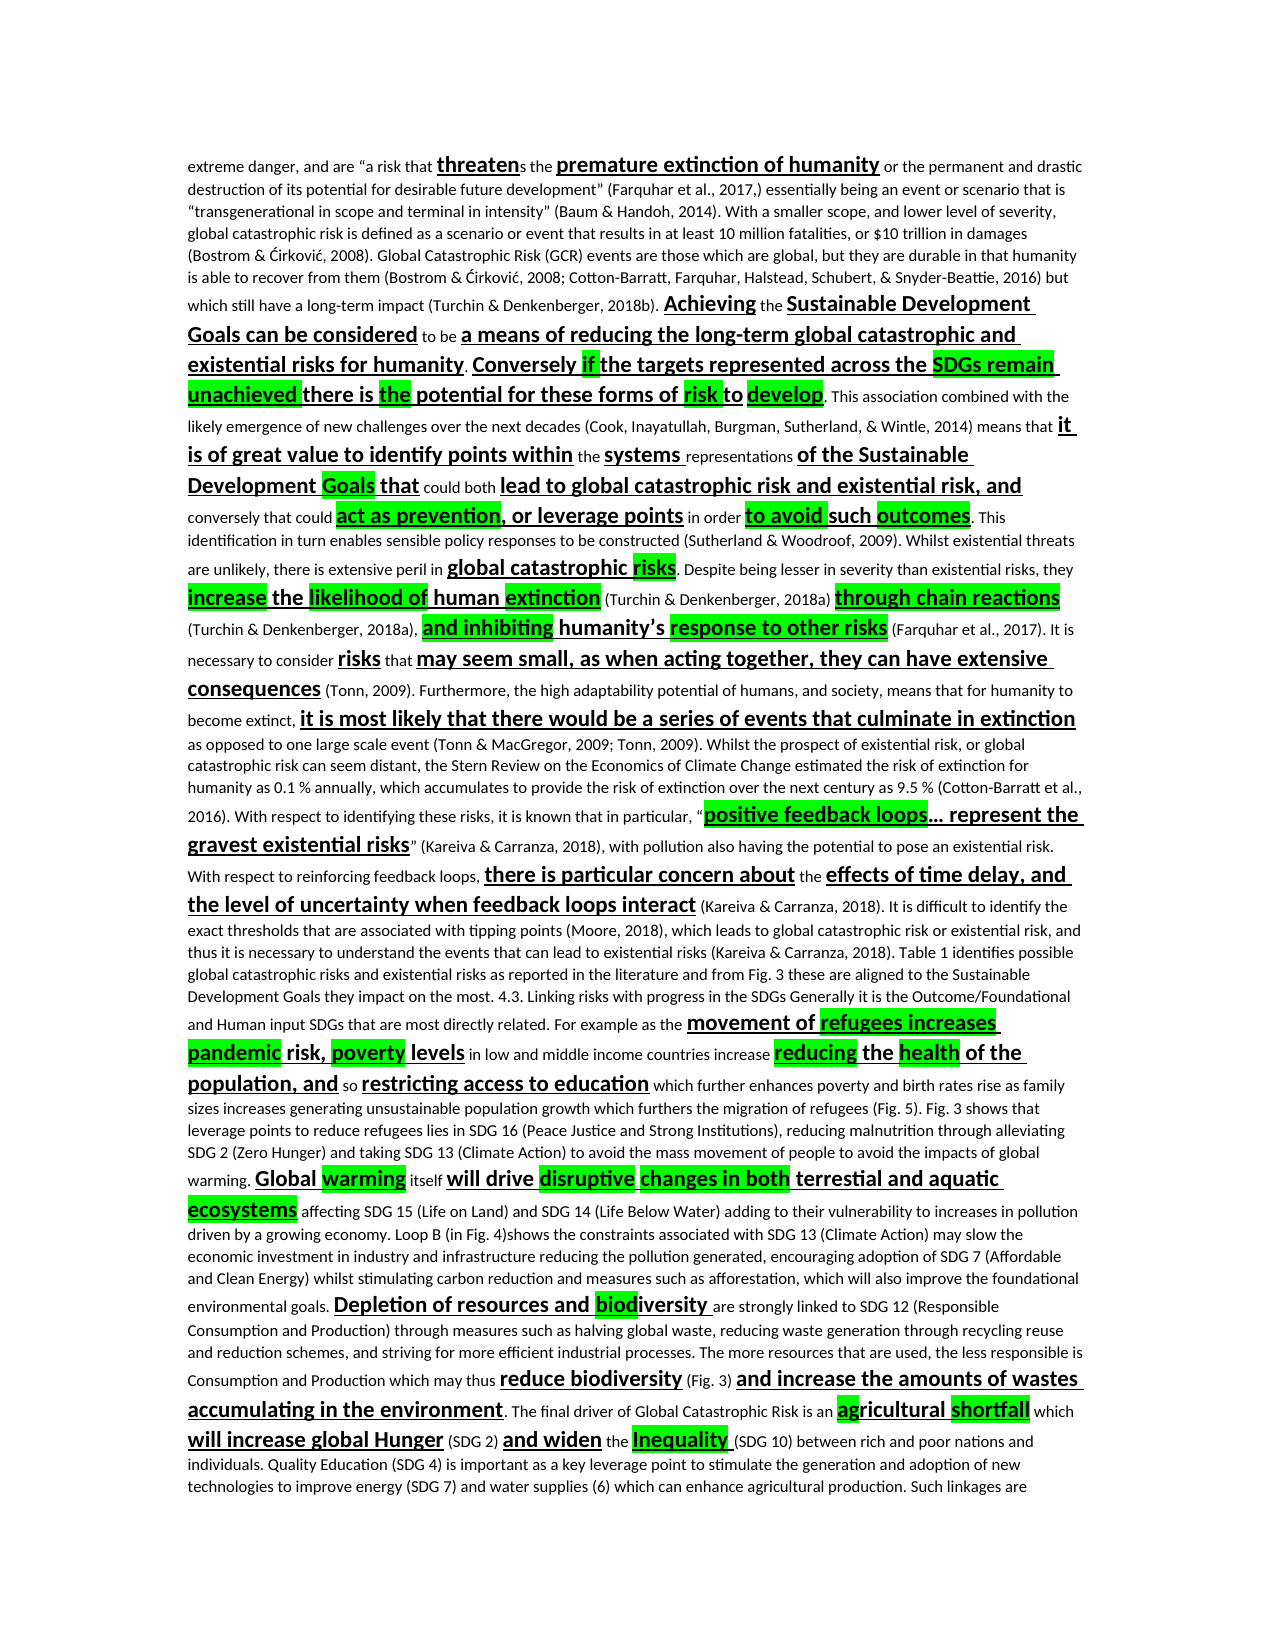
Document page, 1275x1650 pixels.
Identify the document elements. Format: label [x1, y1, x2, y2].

text [187, 150, 1087, 1497]
